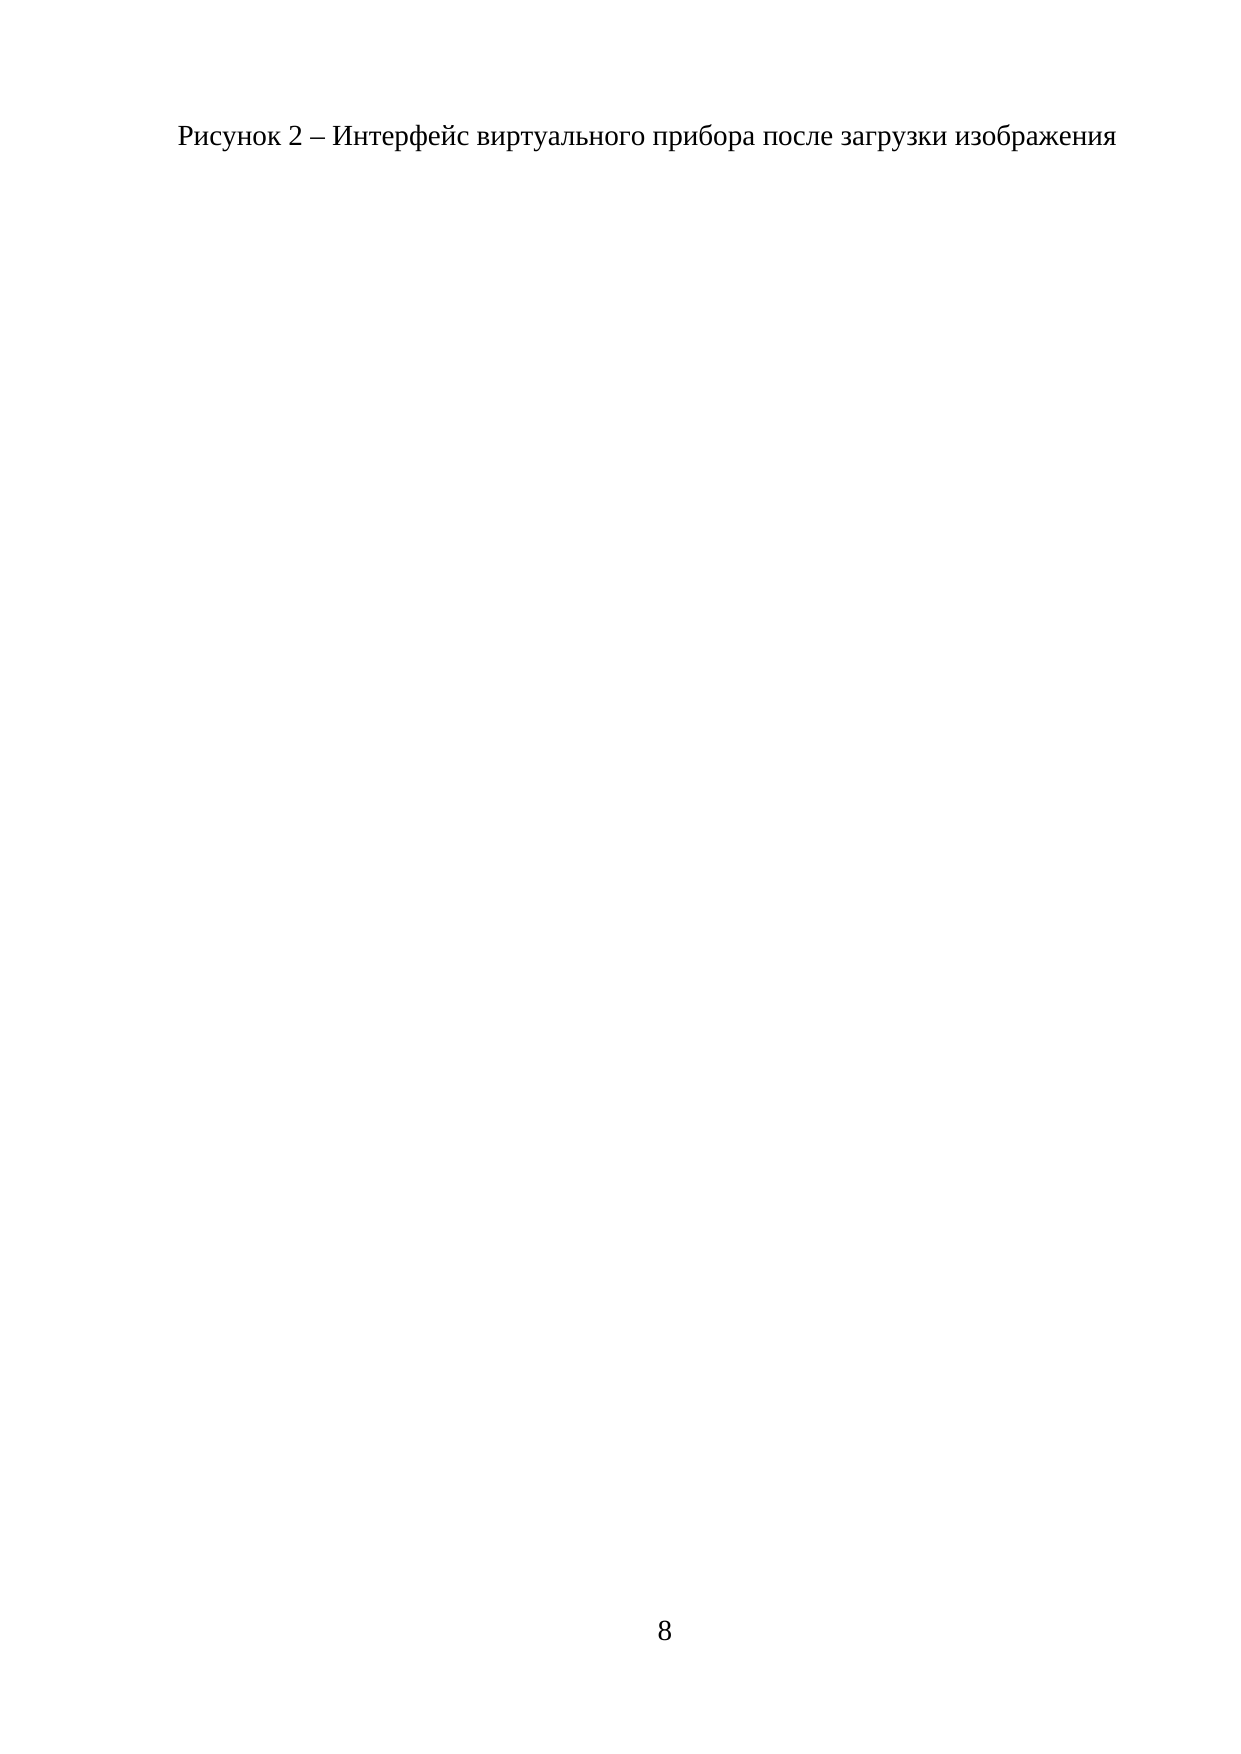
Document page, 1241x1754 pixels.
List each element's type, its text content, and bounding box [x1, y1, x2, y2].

text Рисунок 2 – Интерфейс виртуального прибора после загрузки изображения [177, 118, 1152, 152]
